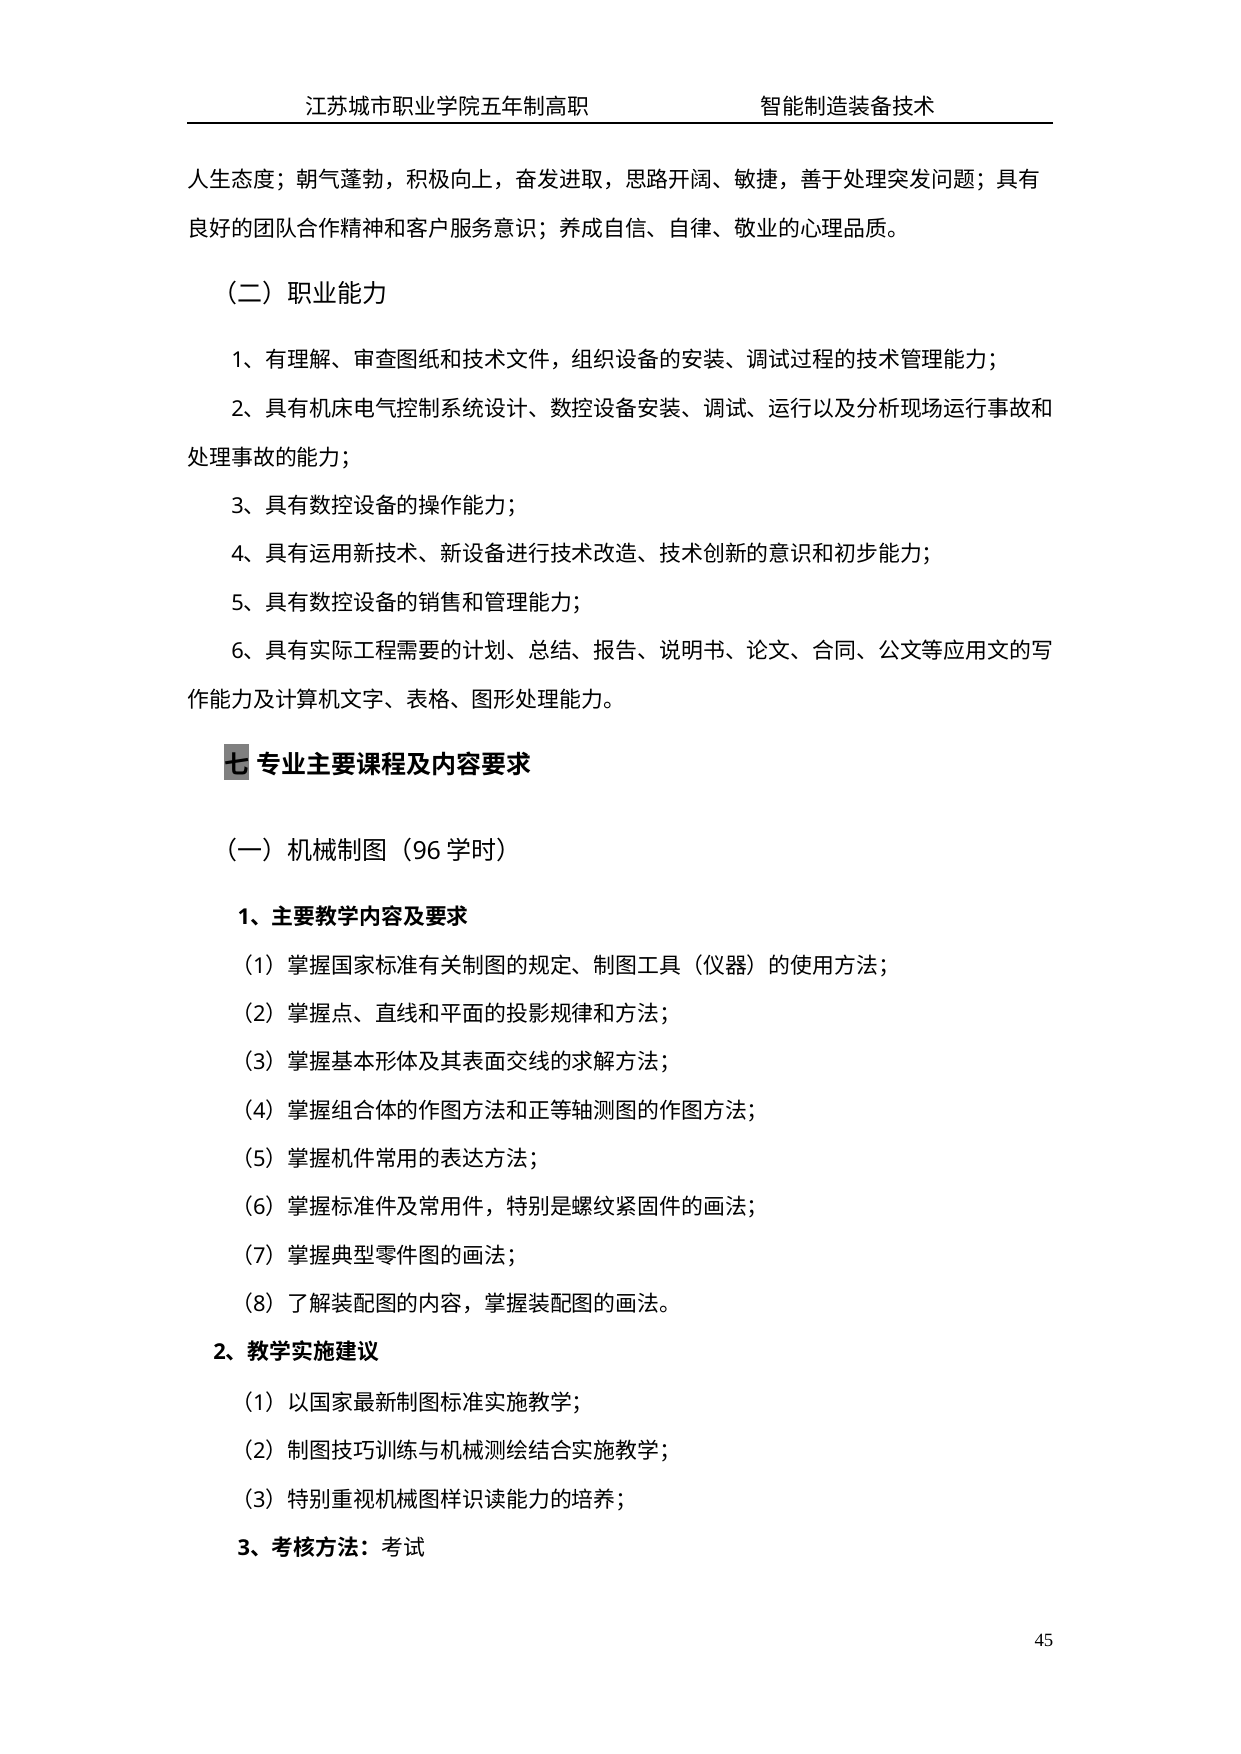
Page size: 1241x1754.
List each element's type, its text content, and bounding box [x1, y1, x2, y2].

text 5、具有数控设备的销售和管理能力； [187, 584, 1053, 617]
text （6）掌握标准件及常用件，特别是螺纹紧固件的画法； [187, 1189, 1053, 1221]
text （3）掌握基本形体及其表面交线的求解方法； [187, 1044, 1053, 1076]
text 3、具有数控设备的操作能力； [187, 488, 1053, 520]
text （4）掌握组合体的作图方法和正等轴测图的作图方法； [187, 1092, 1053, 1125]
text 1、主要教学内容及要求 [187, 899, 1053, 931]
text 七 专业主要课程及内容要求 [187, 730, 1053, 795]
text （3）特别重视机械图样识读能力的培养； [187, 1481, 1053, 1514]
text 1、有理解、审查图纸和技术文件，组织设备的安装、调试过程的技术管理能力； [187, 342, 1053, 375]
text 3、考核方法：考试 [187, 1529, 1053, 1562]
text （8）了解装配图的内容，掌握装配图的画法。 [187, 1286, 1053, 1318]
text 4、具有运用新技术、新设备进行技术改造、技术创新的意识和初步能力； [187, 536, 1053, 568]
text 2、教学实施建议 [187, 1334, 1053, 1366]
text （二）职业能力 [187, 259, 1053, 324]
text （5）掌握机件常用的表达方法； [187, 1141, 1053, 1173]
text （一）机械制图（96学时） [187, 816, 1053, 881]
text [187, 162, 1053, 243]
text （2）制图技巧训练与机械测绘结合实施教学； [187, 1433, 1053, 1465]
text （7）掌握典型零件图的画法； [187, 1237, 1053, 1270]
text （2）掌握点、直线和平面的投影规律和方法； [187, 996, 1053, 1028]
text 6、具有实际工程需要的计划、总结、报告、说明书、论文、合同、公文等应用文的写作能力及计算机文字、表格、图形处理能力。 [187, 633, 1053, 714]
text （1）以国家最新制图标准实施教学； [187, 1384, 1053, 1417]
text 2、具有机床电气控制系统设计、数控设备安装、调试、运行以及分析现场运行事故和处理事故的能力； [187, 391, 1053, 472]
text （1）掌握国家标准有关制图的规定、制图工具（仪器）的使用方法； [187, 947, 1053, 980]
